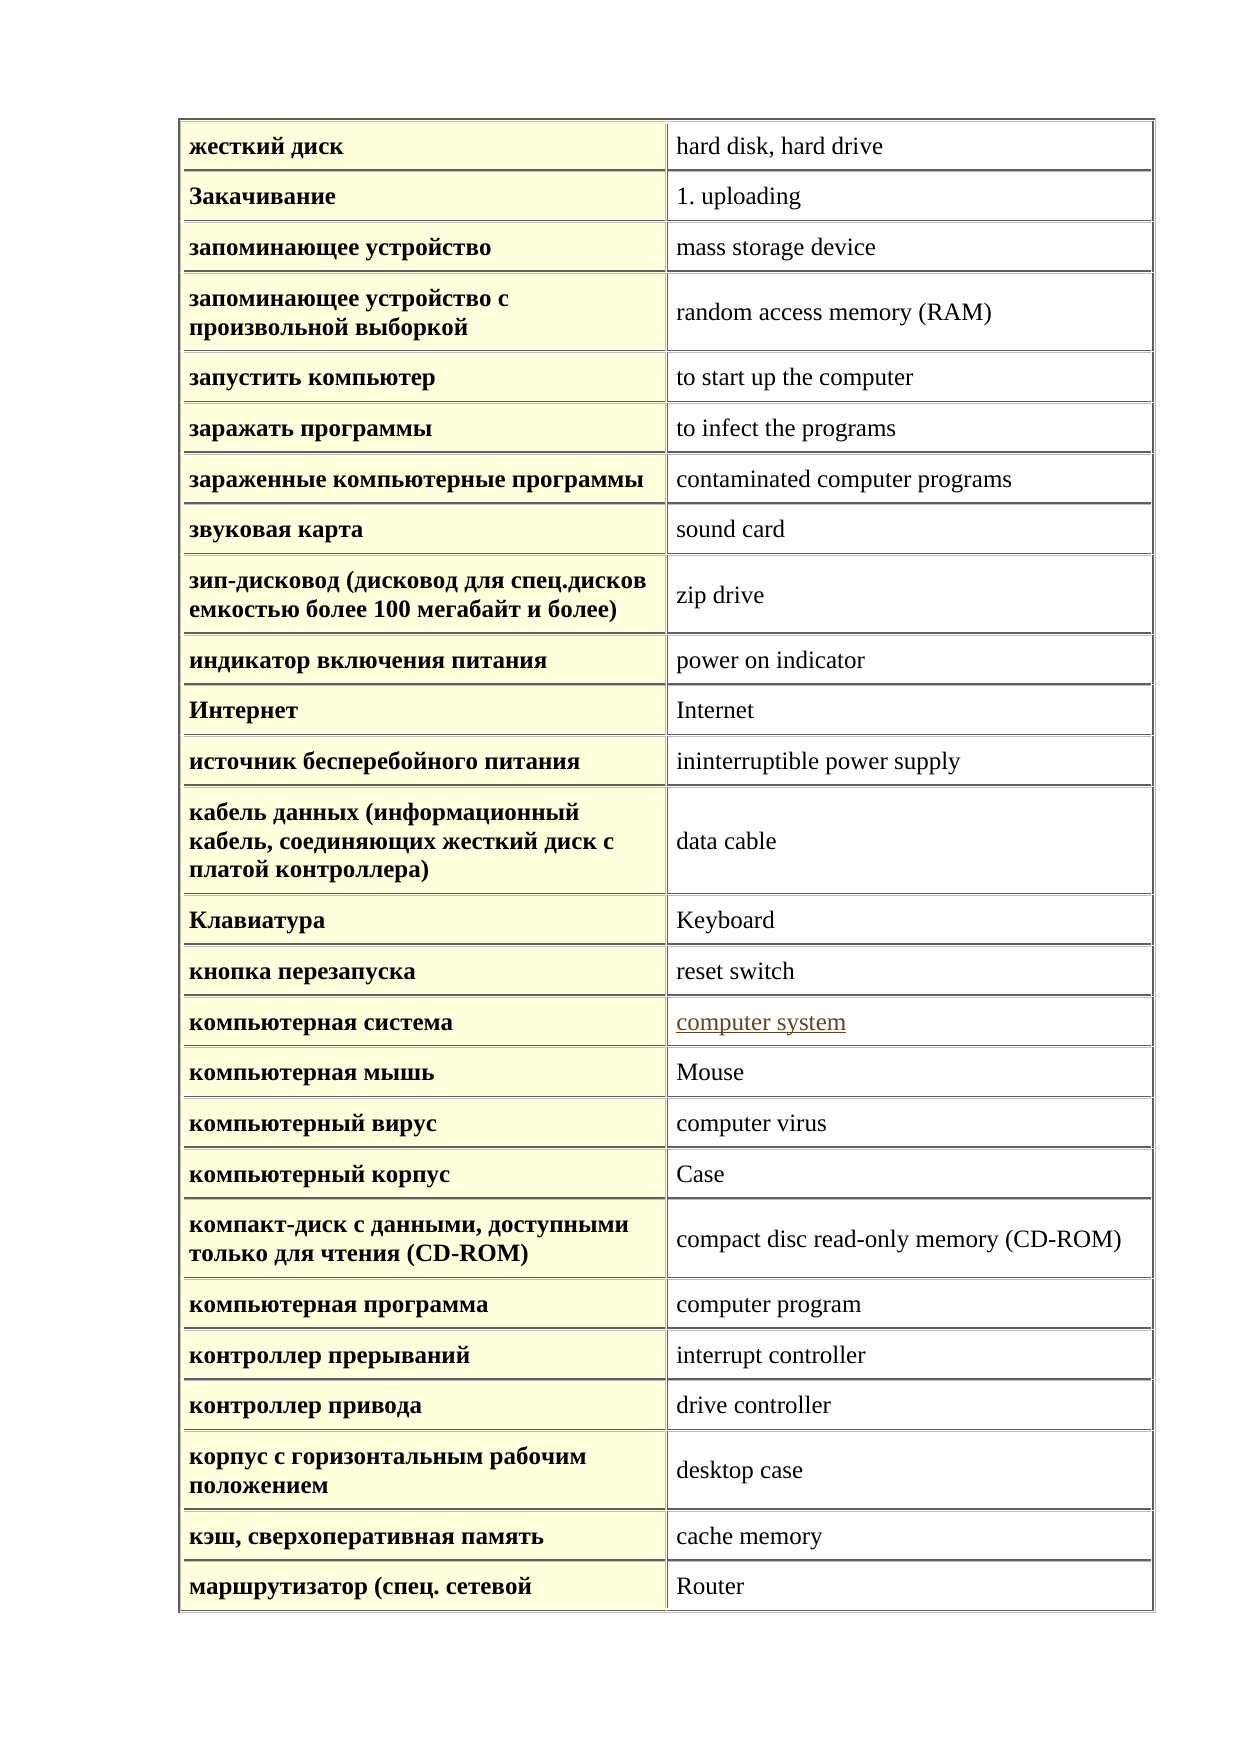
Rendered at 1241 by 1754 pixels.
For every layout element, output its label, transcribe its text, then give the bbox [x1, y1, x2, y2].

table_cell источник бесперебойного питания [180, 734, 667, 784]
table_cell Keyboard [667, 893, 1154, 943]
table_cell sound card [668, 502, 1152, 553]
table_cell hard disk, hard drive [667, 122, 1152, 169]
table_cell Закачивание [181, 169, 665, 219]
table_cell computer system [668, 994, 1153, 1045]
table_cell desktop case [667, 1429, 1154, 1508]
table_cell компакт-диск с данными, доступными только для чтения (CD-ROM) [181, 1197, 665, 1276]
table_cell кэш, сверхоперативная память [181, 1508, 665, 1559]
table_cell Router [667, 1559, 1152, 1609]
table_cell interrupt controller [668, 1327, 1153, 1378]
table_cell заражать программы [180, 401, 667, 451]
table_cell Internet [668, 683, 1154, 734]
table_cell contaminated computer programs [668, 451, 1153, 502]
table_cell компьютерный вирус [180, 1096, 667, 1146]
table_cell корпус с горизонтальным рабочим положением [180, 1429, 667, 1508]
table_cell компьютерный корпус [181, 1146, 665, 1197]
table_cell compact disc read-only memory (CD-ROM) [668, 1197, 1152, 1276]
table_cell запоминающее устройство с произвольной выборкой [181, 270, 665, 350]
table_cell зараженные компьютерные программы [181, 451, 665, 502]
table_cell cache memory [668, 1508, 1153, 1559]
table_cell зип-дисковод (дисковод для спец.дисков емкостью более 100 мегабайт и более) [180, 553, 667, 632]
table_cell кнопка перезапуска [181, 943, 665, 994]
table_cell random access memory (RAM) [668, 270, 1153, 350]
table_cell zip drive [667, 553, 1154, 632]
table_cell computer virus [667, 1096, 1154, 1146]
table_cell data cable [668, 784, 1153, 893]
table_cell компьютерная программа [181, 1276, 665, 1327]
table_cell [181, 1559, 667, 1609]
table_cell запоминающее устройство [181, 220, 665, 270]
table_cell drive controller [668, 1378, 1154, 1429]
table_cell ininterruptible power supply [667, 734, 1154, 784]
table_cell Клавиатура [180, 893, 667, 943]
table_cell 1. uploading [668, 169, 1152, 219]
table_cell контроллер прерываний [181, 1327, 665, 1378]
table_cell computer program [668, 1276, 1153, 1327]
table_cell кабель данных (информационный кабель, соединяющих жесткий диск с платой контроллера) [181, 784, 665, 893]
table_cell power on indicator [668, 632, 1153, 683]
table_cell mass storage device [668, 220, 1153, 270]
table_cell индикатор включения питания [181, 632, 665, 683]
table_cell Case [668, 1146, 1153, 1197]
table_cell компьютерная мышь [180, 1045, 667, 1096]
table_cell звуковая карта [181, 502, 665, 553]
table_cell жесткий диск [181, 122, 667, 169]
table_cell компьютерная система [181, 994, 665, 1045]
table_cell to infect the programs [667, 401, 1154, 451]
table_cell Интернет [180, 683, 665, 734]
table_cell to start up the computer [667, 350, 1154, 401]
table_cell reset switch [668, 943, 1153, 994]
table_cell контроллер привода [180, 1378, 665, 1429]
table_cell Mouse [667, 1045, 1154, 1096]
table_cell запустить компьютер [180, 350, 667, 401]
